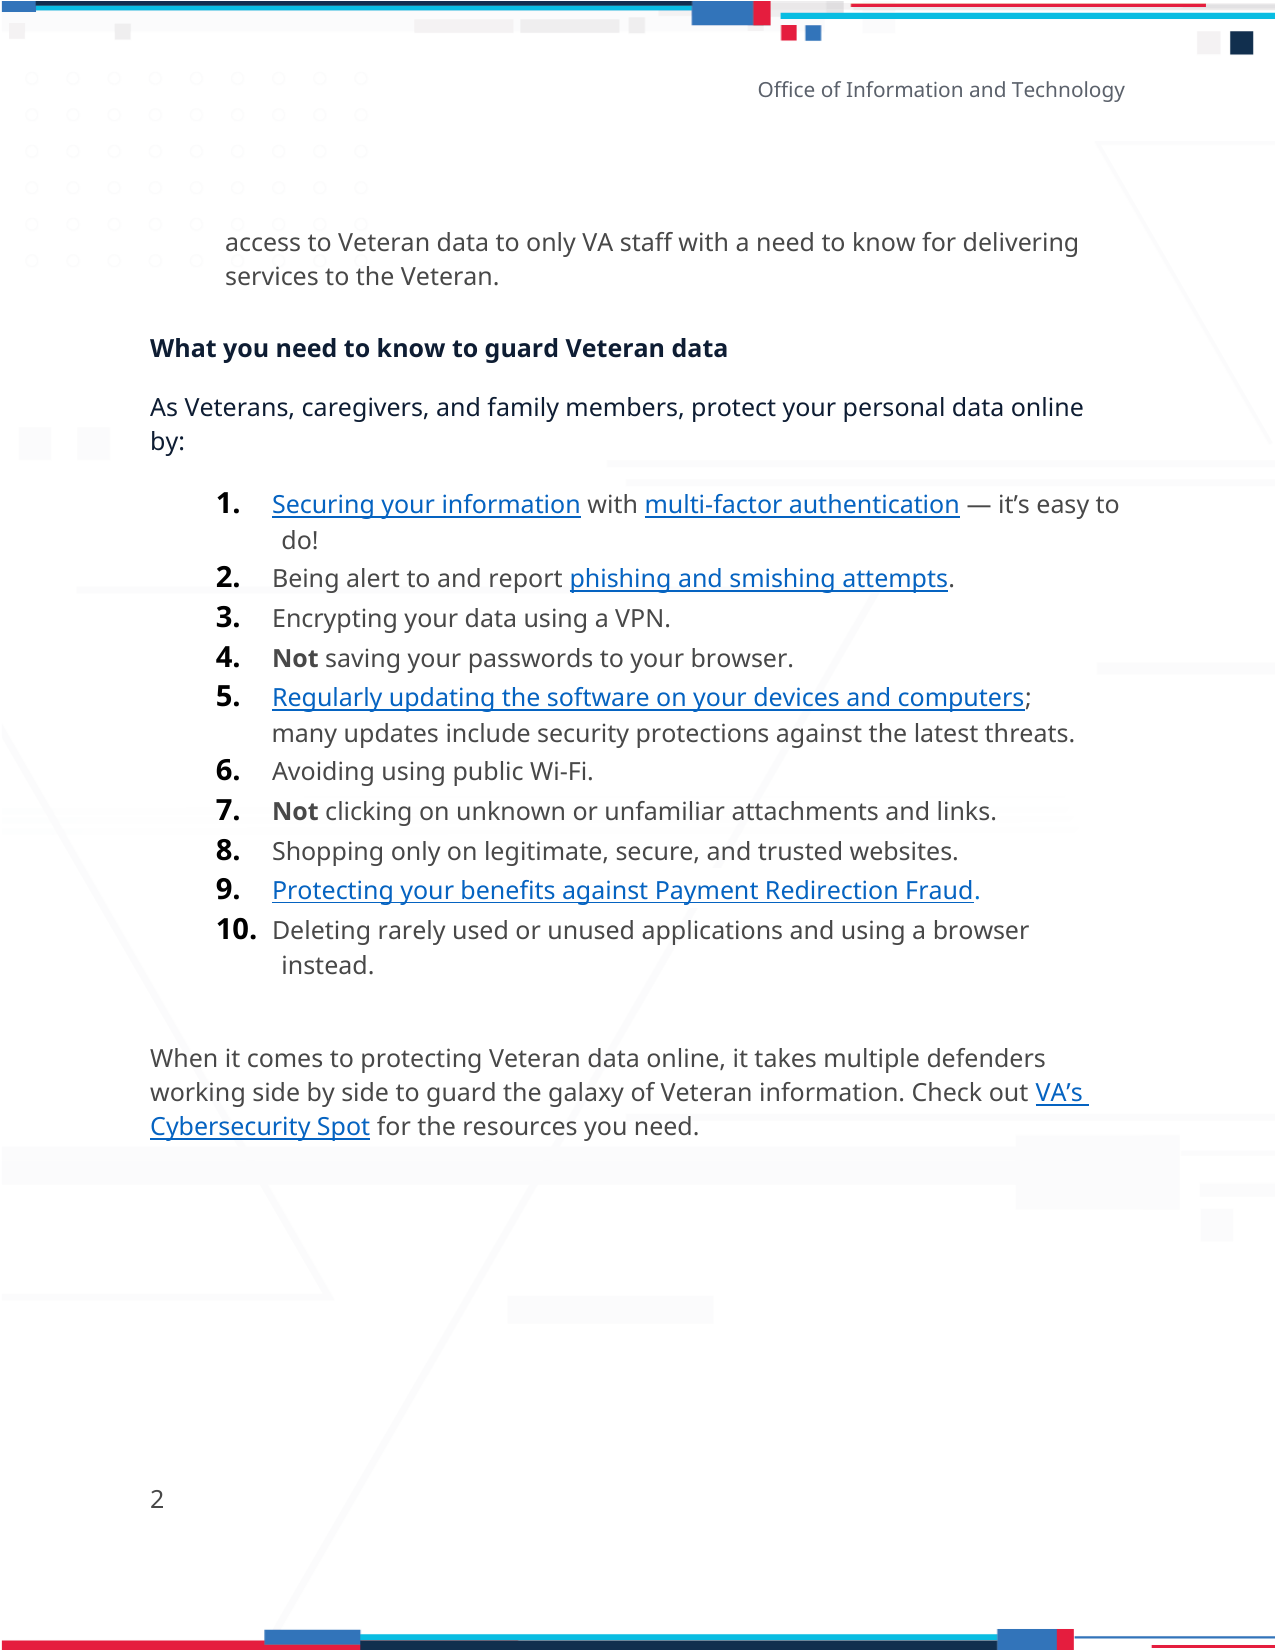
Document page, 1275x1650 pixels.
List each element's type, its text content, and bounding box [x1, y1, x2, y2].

subtitle Protecting your benefits against Payment Redirection Fraud. [216, 868, 1125, 908]
list Encrypting your data using a VPN. [216, 596, 1125, 636]
list Avoiding using public Wi-Fi. [216, 749, 1125, 789]
picture [1, 1, 1275, 1650]
list Not saving your passwords to your browser. [216, 636, 1125, 676]
list Regularly updating the software on your devices and computers; [216, 676, 1125, 715]
list Being alert to and report phishing and smishing attempts. [216, 557, 1125, 596]
text many updates include security protections against the latest threats. [271, 715, 1125, 749]
text When it comes to protecting Veteran data online, it takes multiple defenders working side by side to guard the galaxy of Veteran information. Check out VA’s Cybersecurity Spot for the resources you need. [150, 1041, 1125, 1143]
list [187, 225, 1125, 293]
text As Veterans, caregivers, and family members, protect your personal data online by: [150, 390, 1125, 458]
list Shopping only on legitimate, secure, and trusted websites. [216, 829, 1125, 868]
list Not clicking on unknown or unfamiliar attachments and links. [216, 789, 1125, 829]
text What you need to know to guard Veteran data [150, 331, 1125, 365]
list Securing your information with multi-factor authentication — it’s easy to do! [216, 483, 1125, 557]
list Deleting rarely used or unused applications and using a browser instead. [216, 908, 1125, 982]
